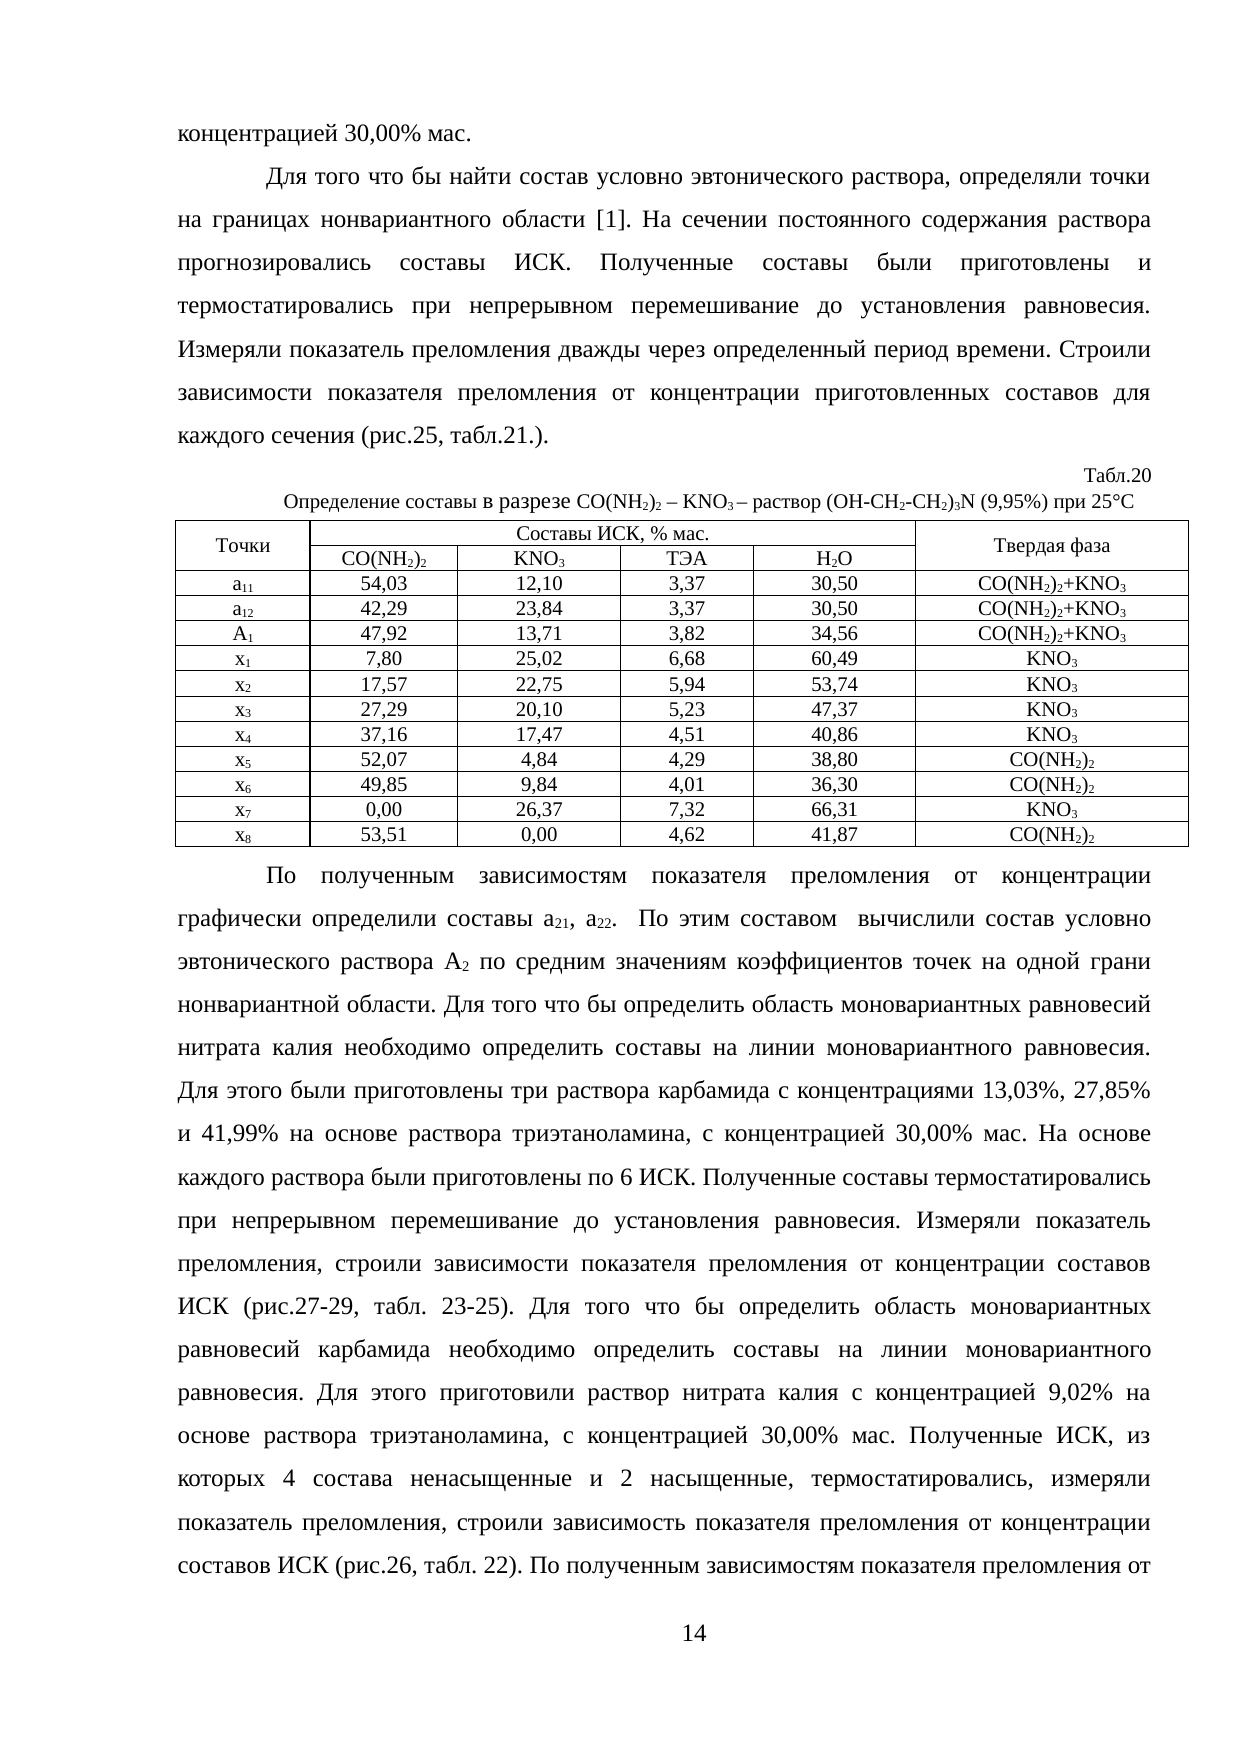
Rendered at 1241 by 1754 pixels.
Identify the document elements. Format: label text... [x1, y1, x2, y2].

table_cell x5 [176, 747, 309, 771]
table_cell 26,37 [458, 797, 620, 821]
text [177, 860, 1152, 1578]
table_cell 3,37 [621, 596, 753, 620]
table_header Твердая фаза [916, 521, 1188, 570]
table_cell CO(NH2)2+KNO3 [916, 596, 1188, 620]
table_cell 20,10 [458, 697, 620, 721]
table_cell H2O [754, 546, 915, 570]
table_cell 53,74 [754, 671, 915, 696]
table_cell 42,29 [311, 596, 457, 620]
text Табл.20 [177, 463, 1152, 487]
text Определение составы в разрезе CO(NH2)2 – KNO3 – раствор (OH-CH2-CH2)3N (9,95%) при 25°C [177, 487, 1152, 513]
table_cell 27,29 [311, 697, 457, 721]
table_cell 4,01 [621, 772, 753, 796]
table_cell A1 [176, 621, 309, 645]
table_cell KNO3 [916, 697, 1188, 721]
table_cell 36,30 [754, 772, 915, 796]
table_cell CO(NH2)2+KNO3 [916, 571, 1188, 595]
table_cell x2 [176, 671, 309, 696]
table_cell 54,03 [311, 571, 457, 595]
table_cell 40,86 [754, 722, 915, 746]
table_cell x4 [176, 722, 309, 746]
table_cell 52,07 [311, 747, 457, 771]
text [177, 118, 1152, 147]
table_cell 4,84 [458, 747, 620, 771]
table_cell 23,84 [458, 596, 620, 620]
table_cell x7 [176, 797, 309, 821]
table_cell 38,80 [754, 747, 915, 771]
table_cell a12 [176, 596, 309, 620]
table_cell 41,87 [754, 822, 915, 846]
table_cell 30,50 [754, 571, 915, 595]
table_cell 22,75 [458, 671, 620, 696]
table_cell CO(NH2)2 [311, 546, 457, 570]
table_cell x3 [176, 697, 309, 721]
table_cell 17,57 [311, 671, 457, 696]
table_cell 34,56 [754, 621, 915, 645]
table_cell KNO3 [916, 797, 1188, 821]
table_header Составы ИСК, % мас. [311, 521, 915, 545]
table_cell KNO3 [916, 646, 1188, 670]
table_cell KNO3 [458, 546, 620, 570]
table_cell 0,00 [311, 797, 457, 821]
text Для того что бы найти состав условно эвтонического раствора, определяли точки на границах нонвариантного области [1]. На сечении постоянного содержания раствора прогнозировались составы ИСК. Полученные составы были приготовлены и термостатировались при непрерывном перемешивание до установления равновесия. Измеряли показатель преломления дважды через определенный период времени. Строили зависимости показателя преломления от концентрации приготовленных составов для каждого сечения (рис.25, табл.21.). [177, 161, 1152, 449]
table_cell 25,02 [458, 646, 620, 670]
table_cell 60,49 [754, 646, 915, 670]
table_cell CO(NH2)2+KNO3 [916, 621, 1188, 645]
table_header Точки [176, 521, 309, 570]
table_cell KNO3 [916, 722, 1188, 746]
table_cell 0,00 [458, 822, 620, 846]
table_cell 7,32 [621, 797, 753, 821]
table_cell 5,94 [621, 671, 753, 696]
table_cell 30,50 [754, 596, 915, 620]
table_cell CO(NH2)2 [916, 822, 1188, 846]
table_cell 66,31 [754, 797, 915, 821]
table_cell KNO3 [916, 671, 1188, 696]
table_cell 3,82 [621, 621, 753, 645]
table_cell 4,29 [621, 747, 753, 771]
table_cell x8 [176, 822, 309, 846]
table_cell 47,92 [311, 621, 457, 645]
table_cell 9,84 [458, 772, 620, 796]
table_cell 4,51 [621, 722, 753, 746]
table_cell 3,37 [621, 571, 753, 595]
table_cell 4,62 [621, 822, 753, 846]
table_cell 17,47 [458, 722, 620, 746]
table_cell a11 [176, 571, 309, 595]
table_cell 7,80 [311, 646, 457, 670]
table_cell 13,71 [458, 621, 620, 645]
table_cell 5,23 [621, 697, 753, 721]
table_cell 6,68 [621, 646, 753, 670]
table_cell 12,10 [458, 571, 620, 595]
table_cell CO(NH2)2 [916, 772, 1188, 796]
table_cell 49,85 [311, 772, 457, 796]
table_cell x6 [176, 772, 309, 796]
table_cell x1 [176, 646, 309, 670]
table_cell 37,16 [311, 722, 457, 746]
table_cell CO(NH2)2 [916, 747, 1188, 771]
table_cell 53,51 [311, 822, 457, 846]
table_cell ТЭА [621, 546, 753, 570]
table_cell 47,37 [754, 697, 915, 721]
